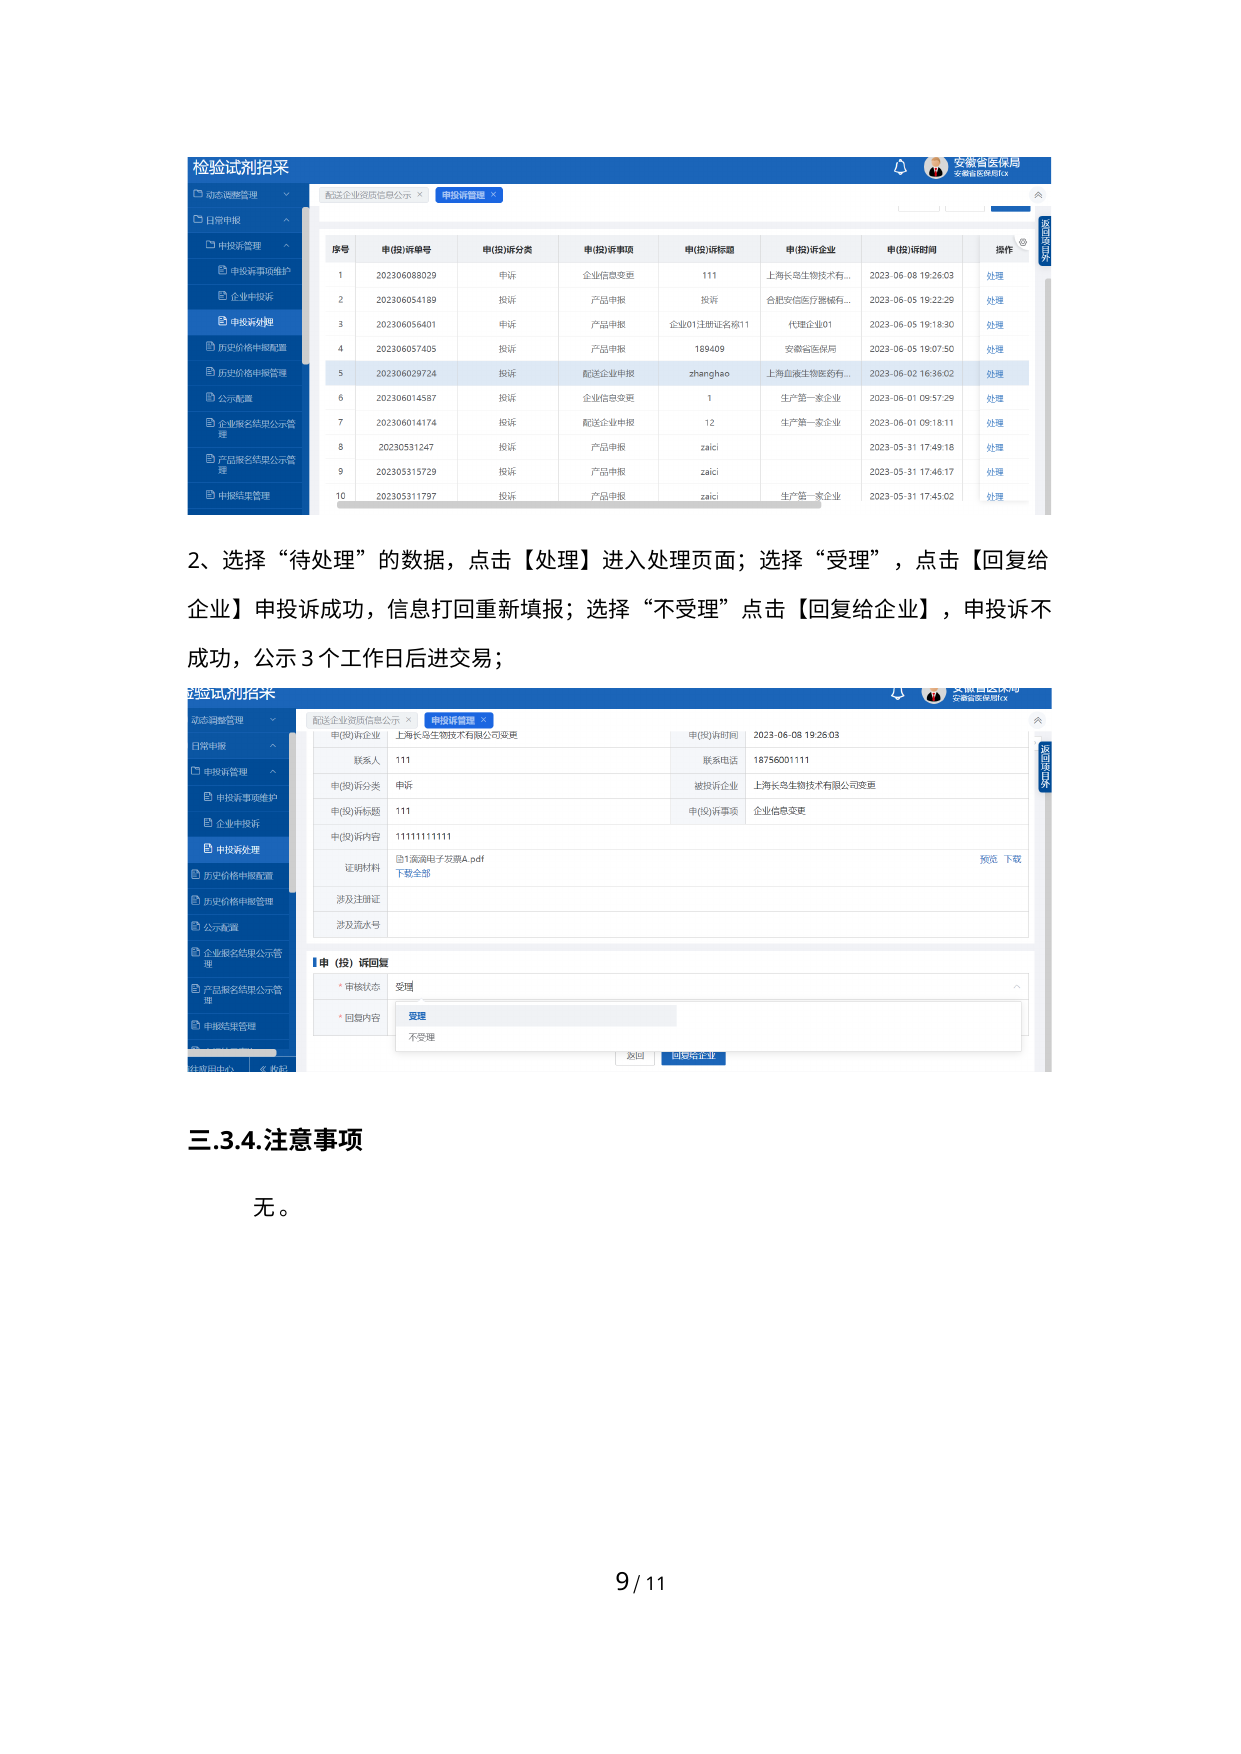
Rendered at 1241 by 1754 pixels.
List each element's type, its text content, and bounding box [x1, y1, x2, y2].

list 选择“待处理”的数据，点击【处理】进入处理页面；选择“受理”，点击【回复给企业】申投诉成功，信息打回重新填报；选择“不受理”点击【回复给企业】，申投诉不成功，公示3个工作日后进交易； [187, 543, 1053, 673]
picture [187, 157, 1052, 515]
text 无 。 [187, 1189, 1053, 1222]
subtitle 注意事项 [187, 1106, 1053, 1171]
picture [187, 688, 1052, 1072]
